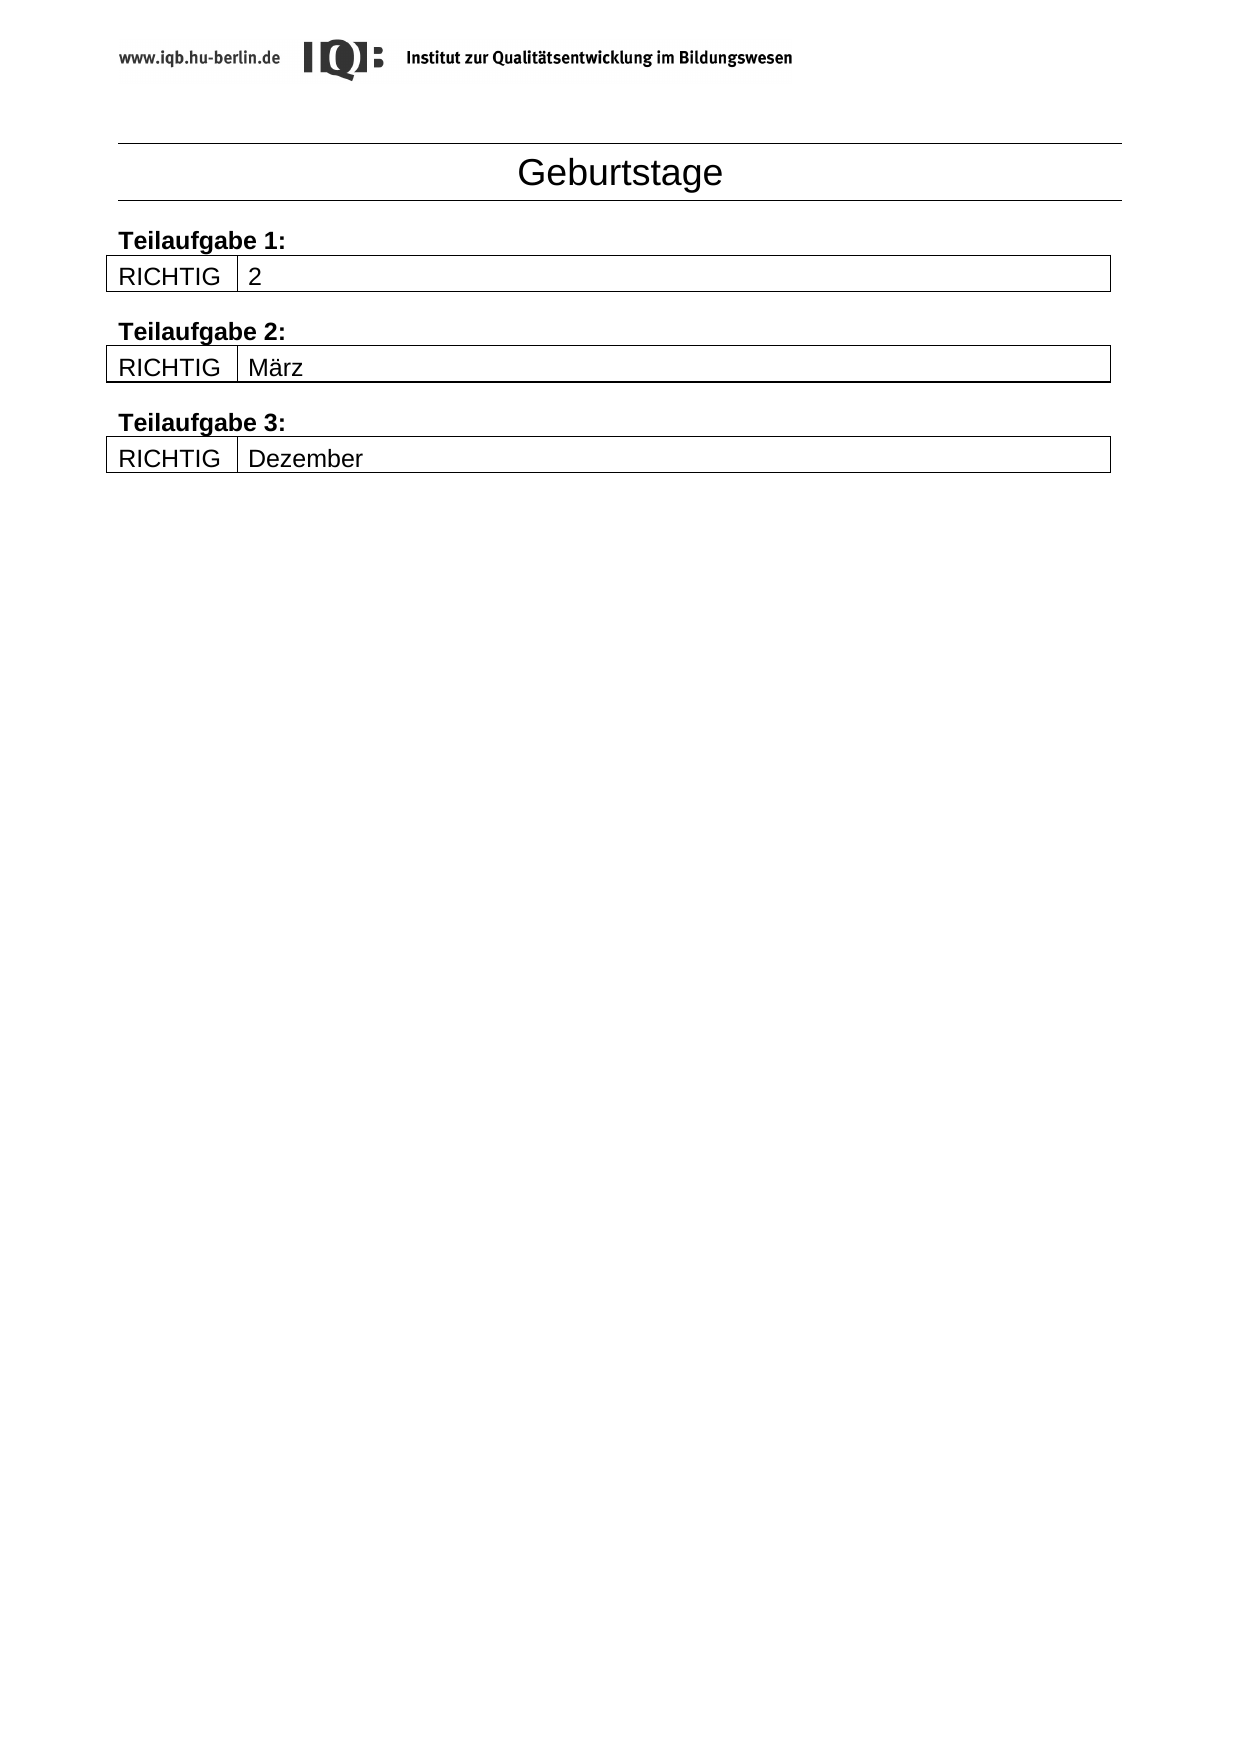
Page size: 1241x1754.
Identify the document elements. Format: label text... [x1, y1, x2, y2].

table_header RICHTIG [107, 437, 237, 472]
table_header 2 [238, 256, 1110, 291]
table_header RICHTIG [107, 256, 237, 291]
text Teilaufgabe 2: [118, 317, 1122, 345]
text Geburtstage [118, 144, 1122, 200]
text Teilaufgabe 3: [118, 407, 1122, 436]
table_header Dezember [238, 437, 1110, 472]
table_header RICHTIG [107, 346, 237, 381]
table_header März [238, 346, 1110, 381]
text Teilaufgabe 1: [118, 226, 1122, 254]
